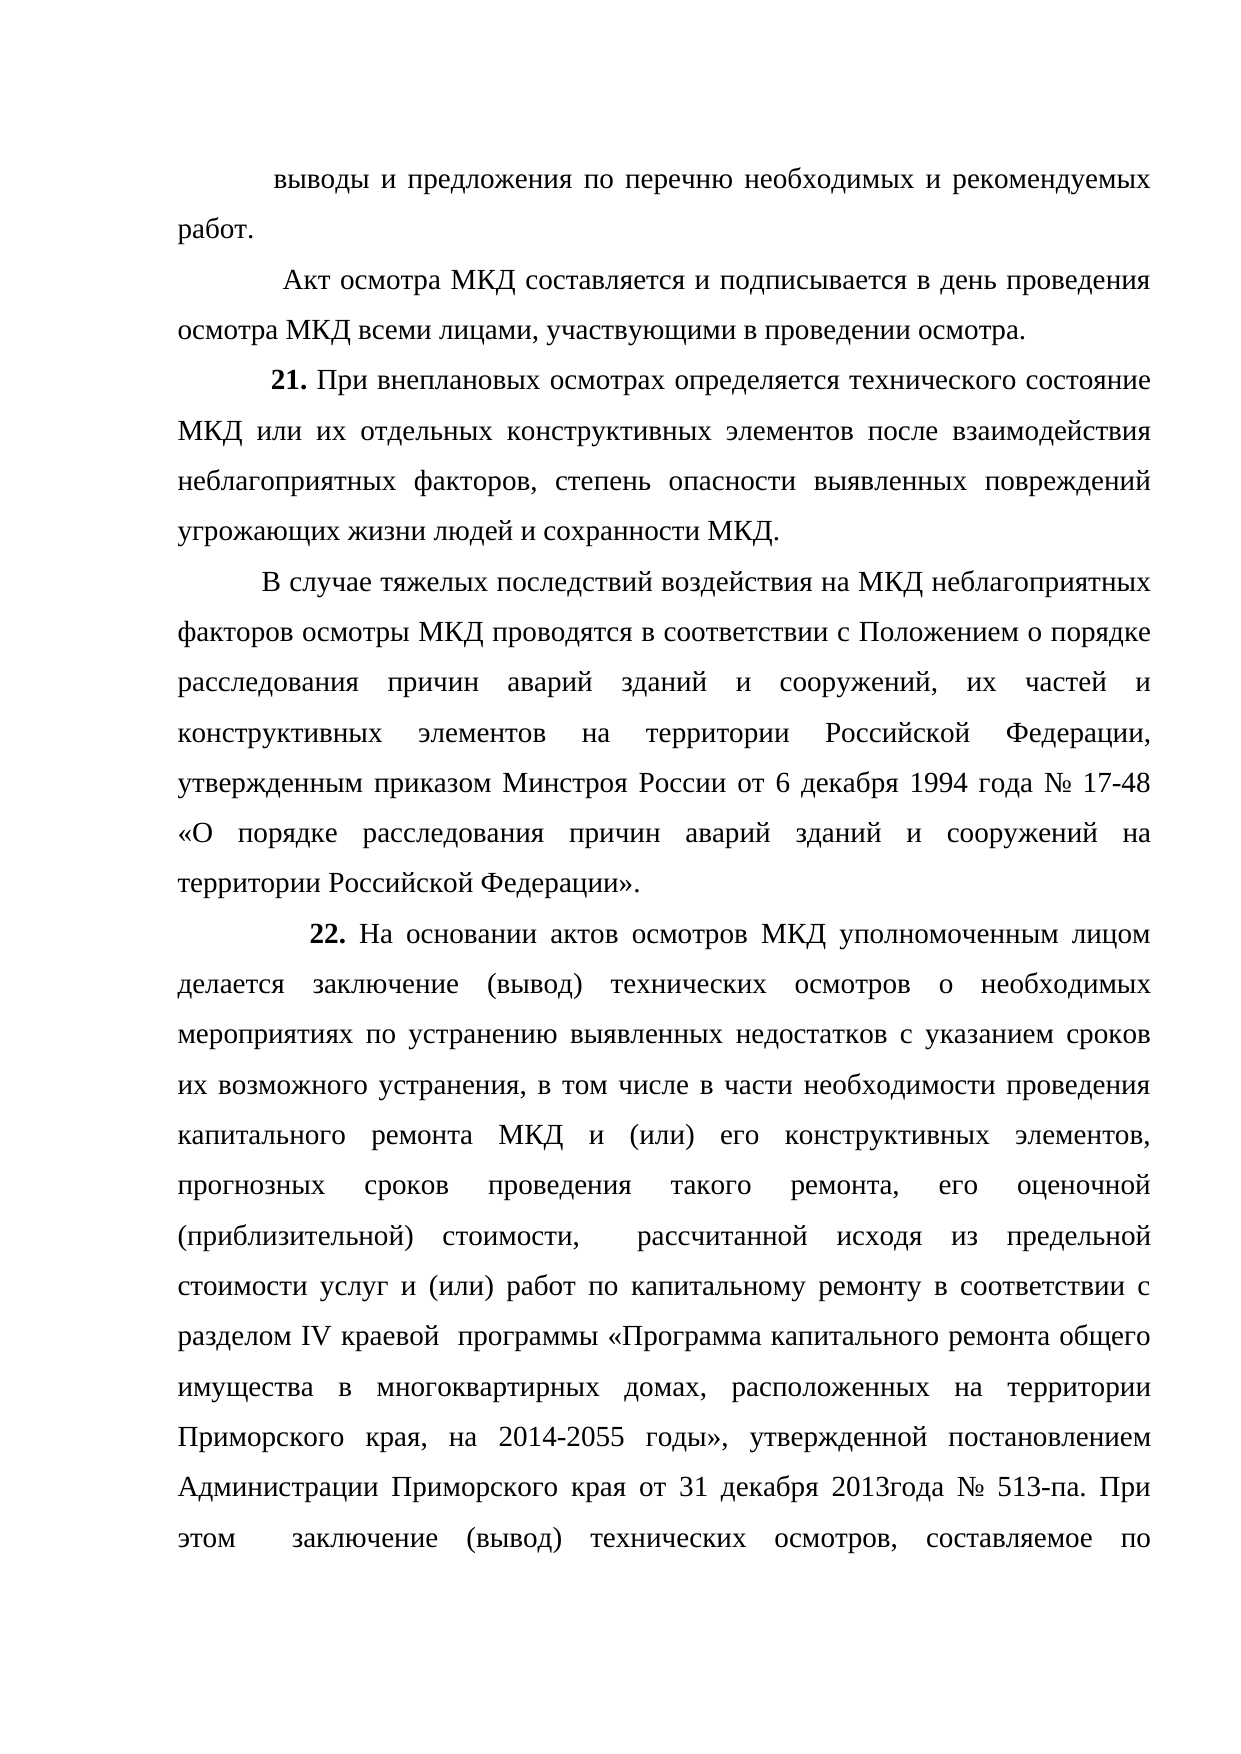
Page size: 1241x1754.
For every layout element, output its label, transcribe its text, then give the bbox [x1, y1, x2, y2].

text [177, 916, 1152, 1553]
text В случае тяжелых последствий воздействия на МКД неблагоприятных факторов осмотры МКД проводятся в соответствии с Положением о порядке расследования причин аварий зданий и сооружений, их частей и конструктивных элементов на территории Российской Федерации, утвержденным приказом Минстроя России от 6 декабря 1994 года № 17-48 «О порядке расследования причин аварий зданий и сооружений на территории Российской Федерации». [177, 564, 1152, 899]
text 21. При внеплановых осмотрах определяется технического состояние МКД или их отдельных конструктивных элементов после взаимодействия неблагоприятных факторов, степень опасности выявленных повреждений угрожающих жизни людей и сохранности МКД. [177, 362, 1152, 547]
text Акт осмотра МКД составляется и подписывается в день проведения осмотра МКД всеми лицами, участвующими в проведении осмотра. [177, 262, 1152, 346]
text выводы и предложения по перечню необходимых и рекомендуемых работ. [177, 161, 1152, 245]
